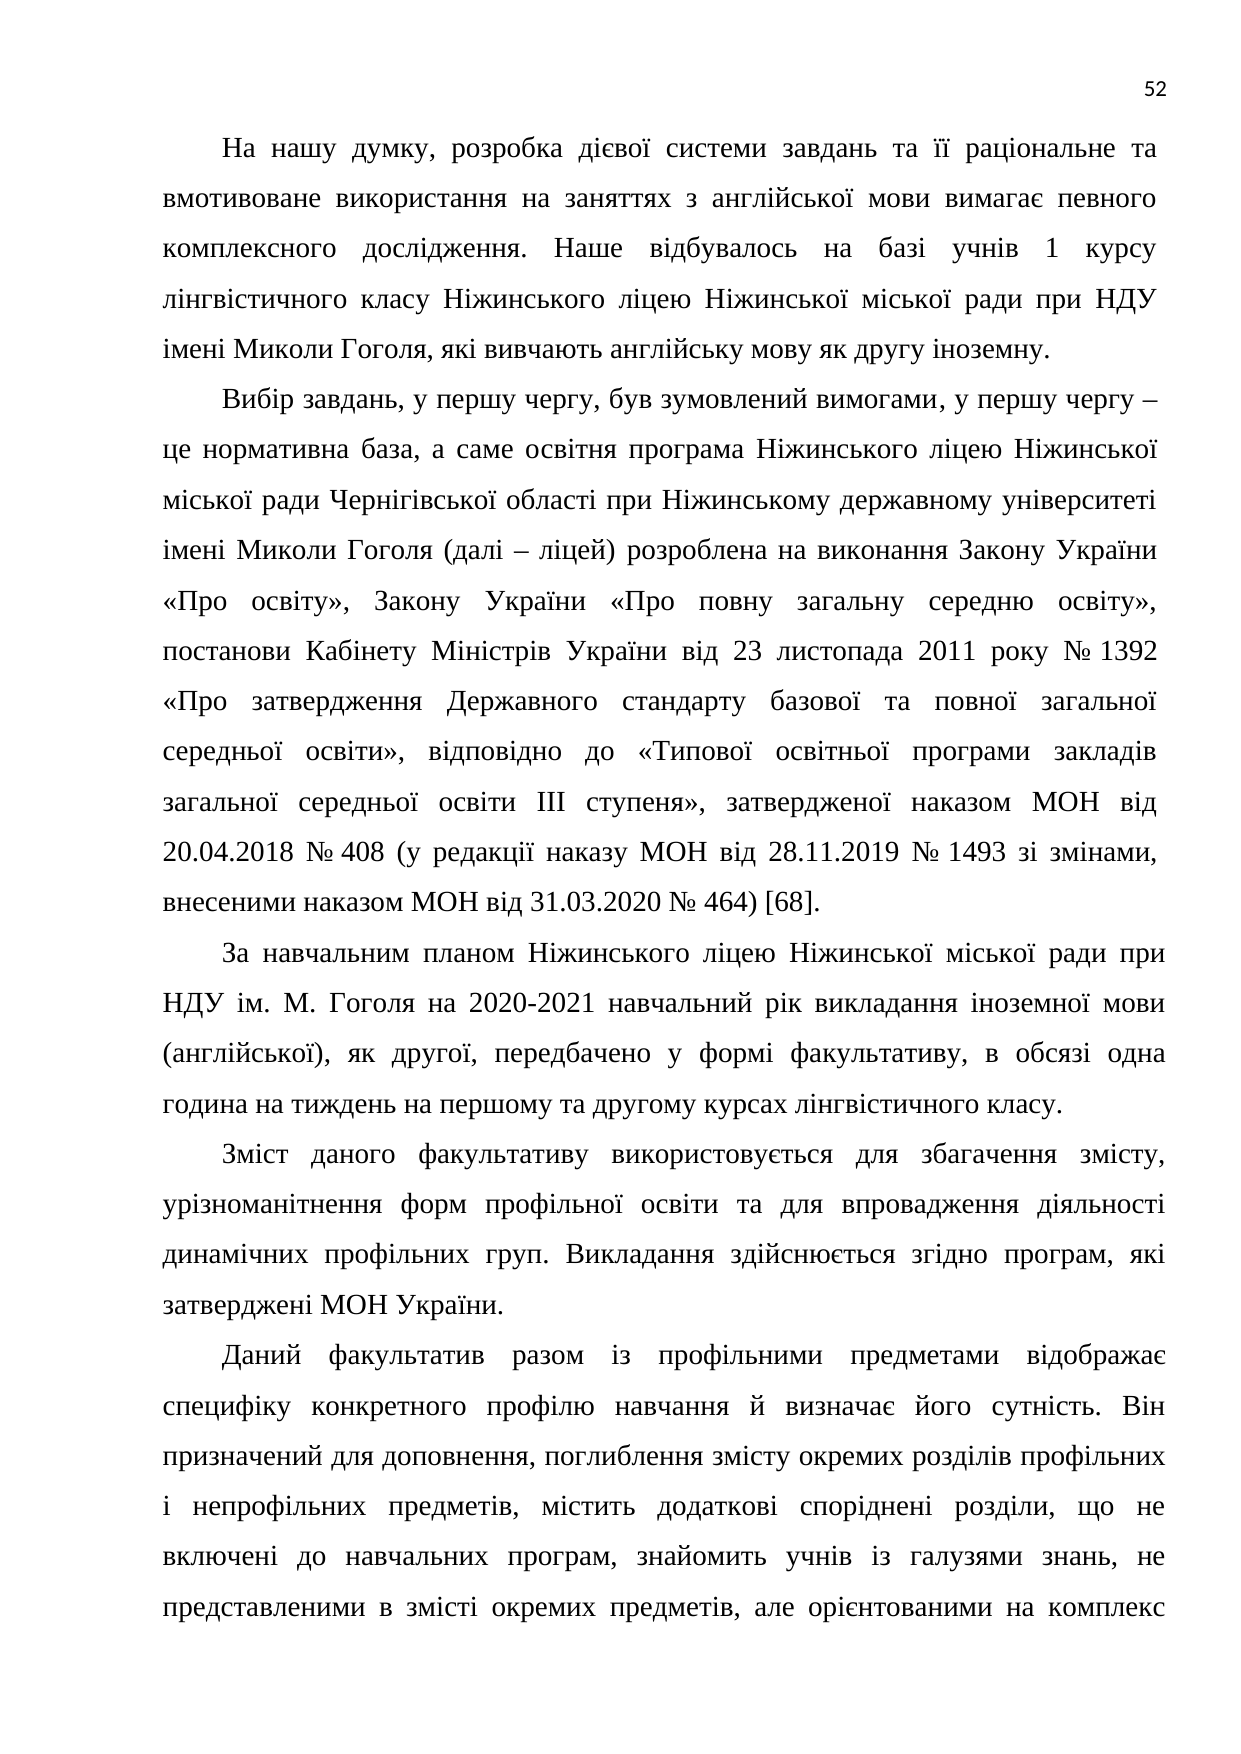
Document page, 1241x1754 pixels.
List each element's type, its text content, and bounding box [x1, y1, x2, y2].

text Вибір завдань, у першу чергу, був зумовлений вимогами, у першу чергу – це нормативна база, а саме освітня програма Ніжинського ліцею Ніжинської міської ради Чернігівської області при Ніжинському державному університеті імені Миколи Гоголя (далі – ліцей) розроблена на виконання Закону України «Про освіту», Закону України «Про повну загальну середню освіту», постанови Кабінету Міністрів України від 23 листопада 2011 року № 1392 «Про затвердження Державного стандарту базової та повної загальної середньої освіти», відповідно до «Типової освітньої програми закладів загальної середньої освіти ІІІ ступеня», затвердженої наказом МОН від 20.04.2018 № 408 (у редакції наказу МОН від 28.11.2019 № 1493 зі змінами, внесеними наказом МОН від 31.03.2020 № 464) [68]. [162, 381, 1158, 918]
text Зміст даного факультативу використовується для збагачення змісту, урізноманітнення форм профільної освіти та для впровадження діяльності динамічних профільних груп. Викладання здійснюється згідно програм, які затверджені МОН України. [162, 1136, 1167, 1321]
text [162, 1337, 1167, 1622]
text На нашу думку, розробка дієвої системи завдань та її раціональне та вмотивоване використання на заняттях з англійської мови вимагає певного комплексного дослідження. Наше відбувалось на базі учнів 1 курсу лінгвістичного класу Ніжинського ліцею Ніжинської міської ради при НДУ імені Миколи Гоголя, які вивчають англійську мову як другу іноземну. [162, 130, 1158, 364]
text За навчальним планом Ніжинського ліцею Ніжинської міської ради при НДУ ім. М. Гоголя на 2020-2021 навчальний рік викладання іноземної мови (англійської), як другої, передбачено у формі факультативу, в обсязі одна година на тиждень на першому та другому курсах лінгвістичного класу. [162, 935, 1167, 1119]
